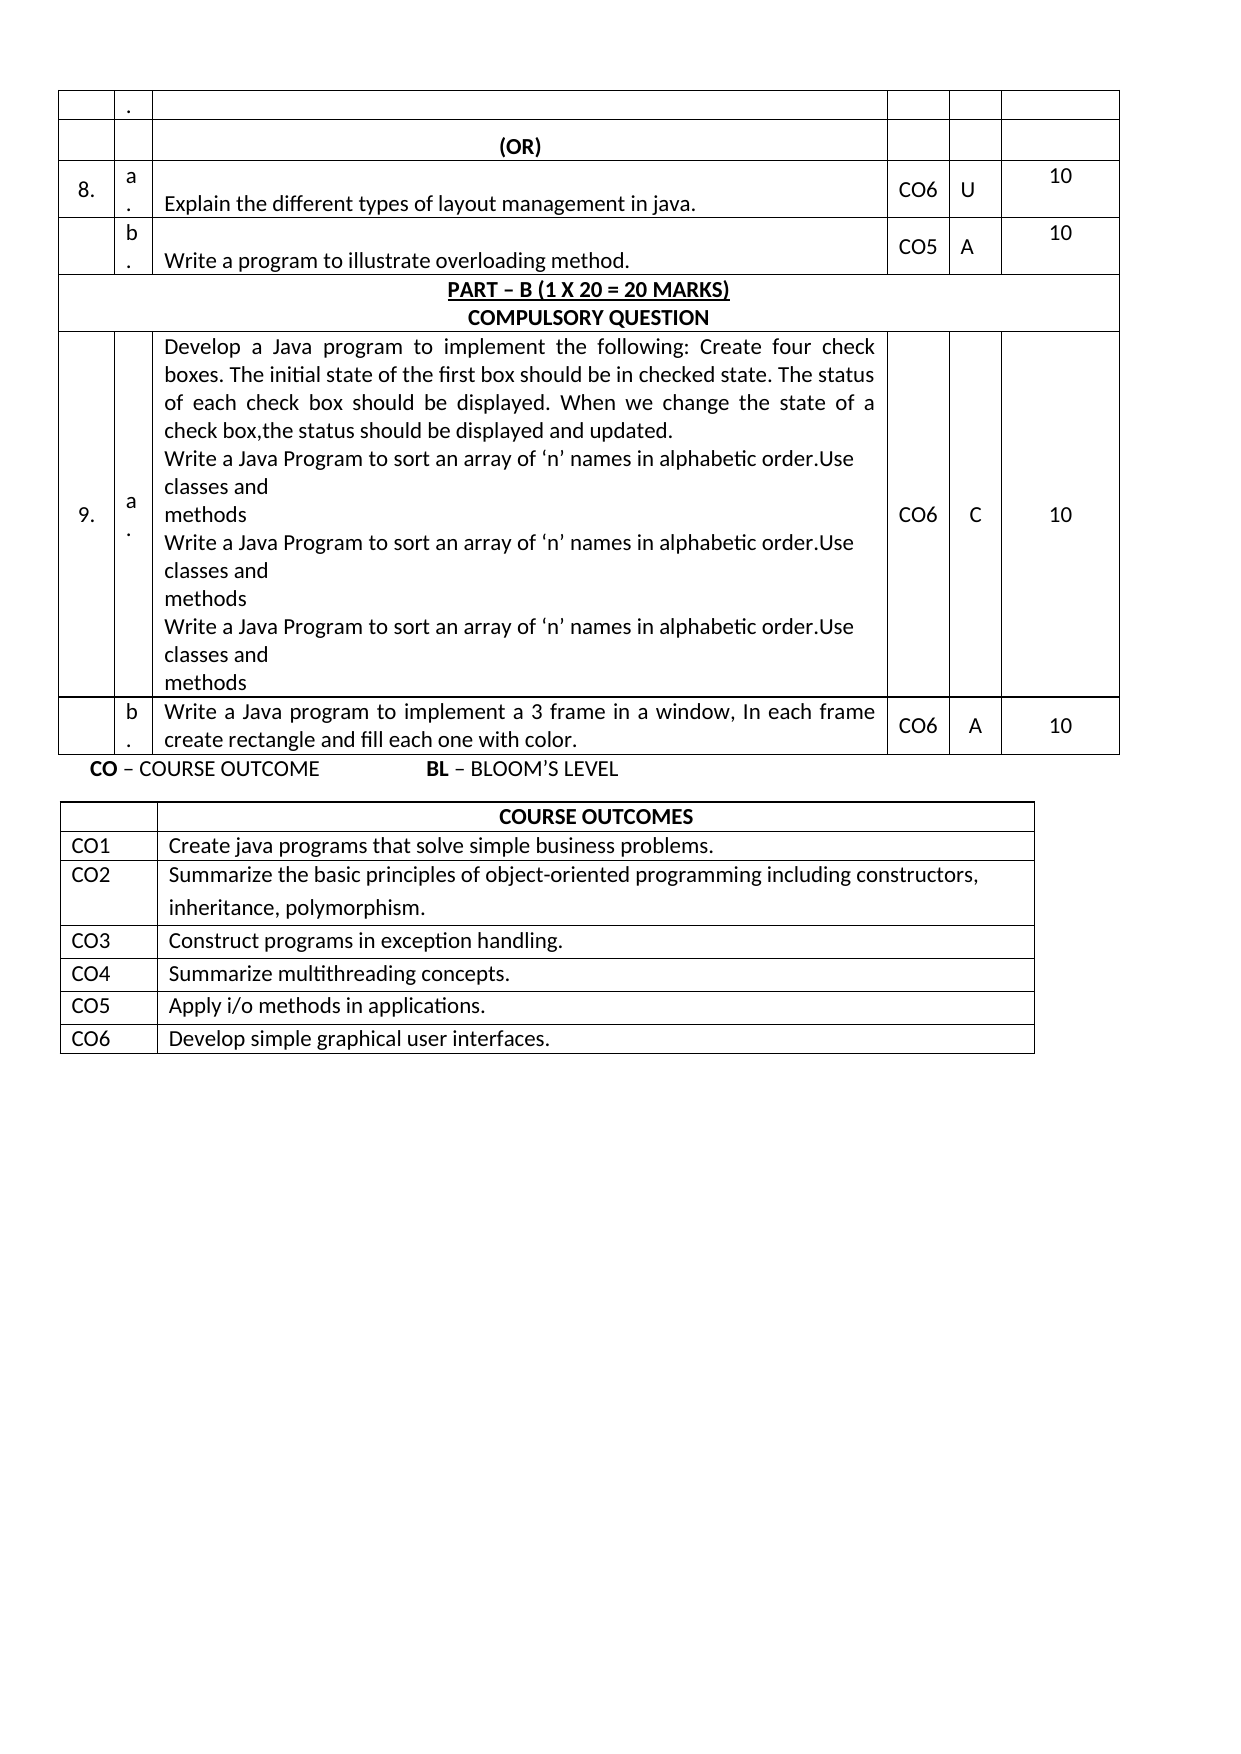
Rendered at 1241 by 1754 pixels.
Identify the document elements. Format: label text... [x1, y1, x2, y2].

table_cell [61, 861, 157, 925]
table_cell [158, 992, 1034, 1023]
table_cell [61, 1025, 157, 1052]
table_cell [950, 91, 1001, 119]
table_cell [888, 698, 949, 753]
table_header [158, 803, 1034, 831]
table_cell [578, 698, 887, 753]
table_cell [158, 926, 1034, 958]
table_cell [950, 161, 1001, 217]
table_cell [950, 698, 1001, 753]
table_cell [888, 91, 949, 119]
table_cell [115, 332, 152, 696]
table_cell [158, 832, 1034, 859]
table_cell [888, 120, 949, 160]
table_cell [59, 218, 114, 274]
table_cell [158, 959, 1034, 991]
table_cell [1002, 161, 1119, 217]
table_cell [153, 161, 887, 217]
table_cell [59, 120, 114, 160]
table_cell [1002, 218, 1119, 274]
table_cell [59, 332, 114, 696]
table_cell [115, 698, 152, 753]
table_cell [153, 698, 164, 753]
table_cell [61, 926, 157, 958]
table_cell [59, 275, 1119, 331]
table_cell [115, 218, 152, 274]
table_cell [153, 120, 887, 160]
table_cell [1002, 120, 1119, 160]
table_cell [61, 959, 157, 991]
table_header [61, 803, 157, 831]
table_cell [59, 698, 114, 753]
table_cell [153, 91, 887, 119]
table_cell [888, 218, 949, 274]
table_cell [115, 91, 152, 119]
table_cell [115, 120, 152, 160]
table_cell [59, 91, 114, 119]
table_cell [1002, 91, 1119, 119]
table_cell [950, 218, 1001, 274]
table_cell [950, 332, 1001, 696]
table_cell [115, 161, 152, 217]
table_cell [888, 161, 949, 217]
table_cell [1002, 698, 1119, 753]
text CO – COURSE OUTCOME BL – BLOOM’S LEVEL [90, 754, 1150, 783]
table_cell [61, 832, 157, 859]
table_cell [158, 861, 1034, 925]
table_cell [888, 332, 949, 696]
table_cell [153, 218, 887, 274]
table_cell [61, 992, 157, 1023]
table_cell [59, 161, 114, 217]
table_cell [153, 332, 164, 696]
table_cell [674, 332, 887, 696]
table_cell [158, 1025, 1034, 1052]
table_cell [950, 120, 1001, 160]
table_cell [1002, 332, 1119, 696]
